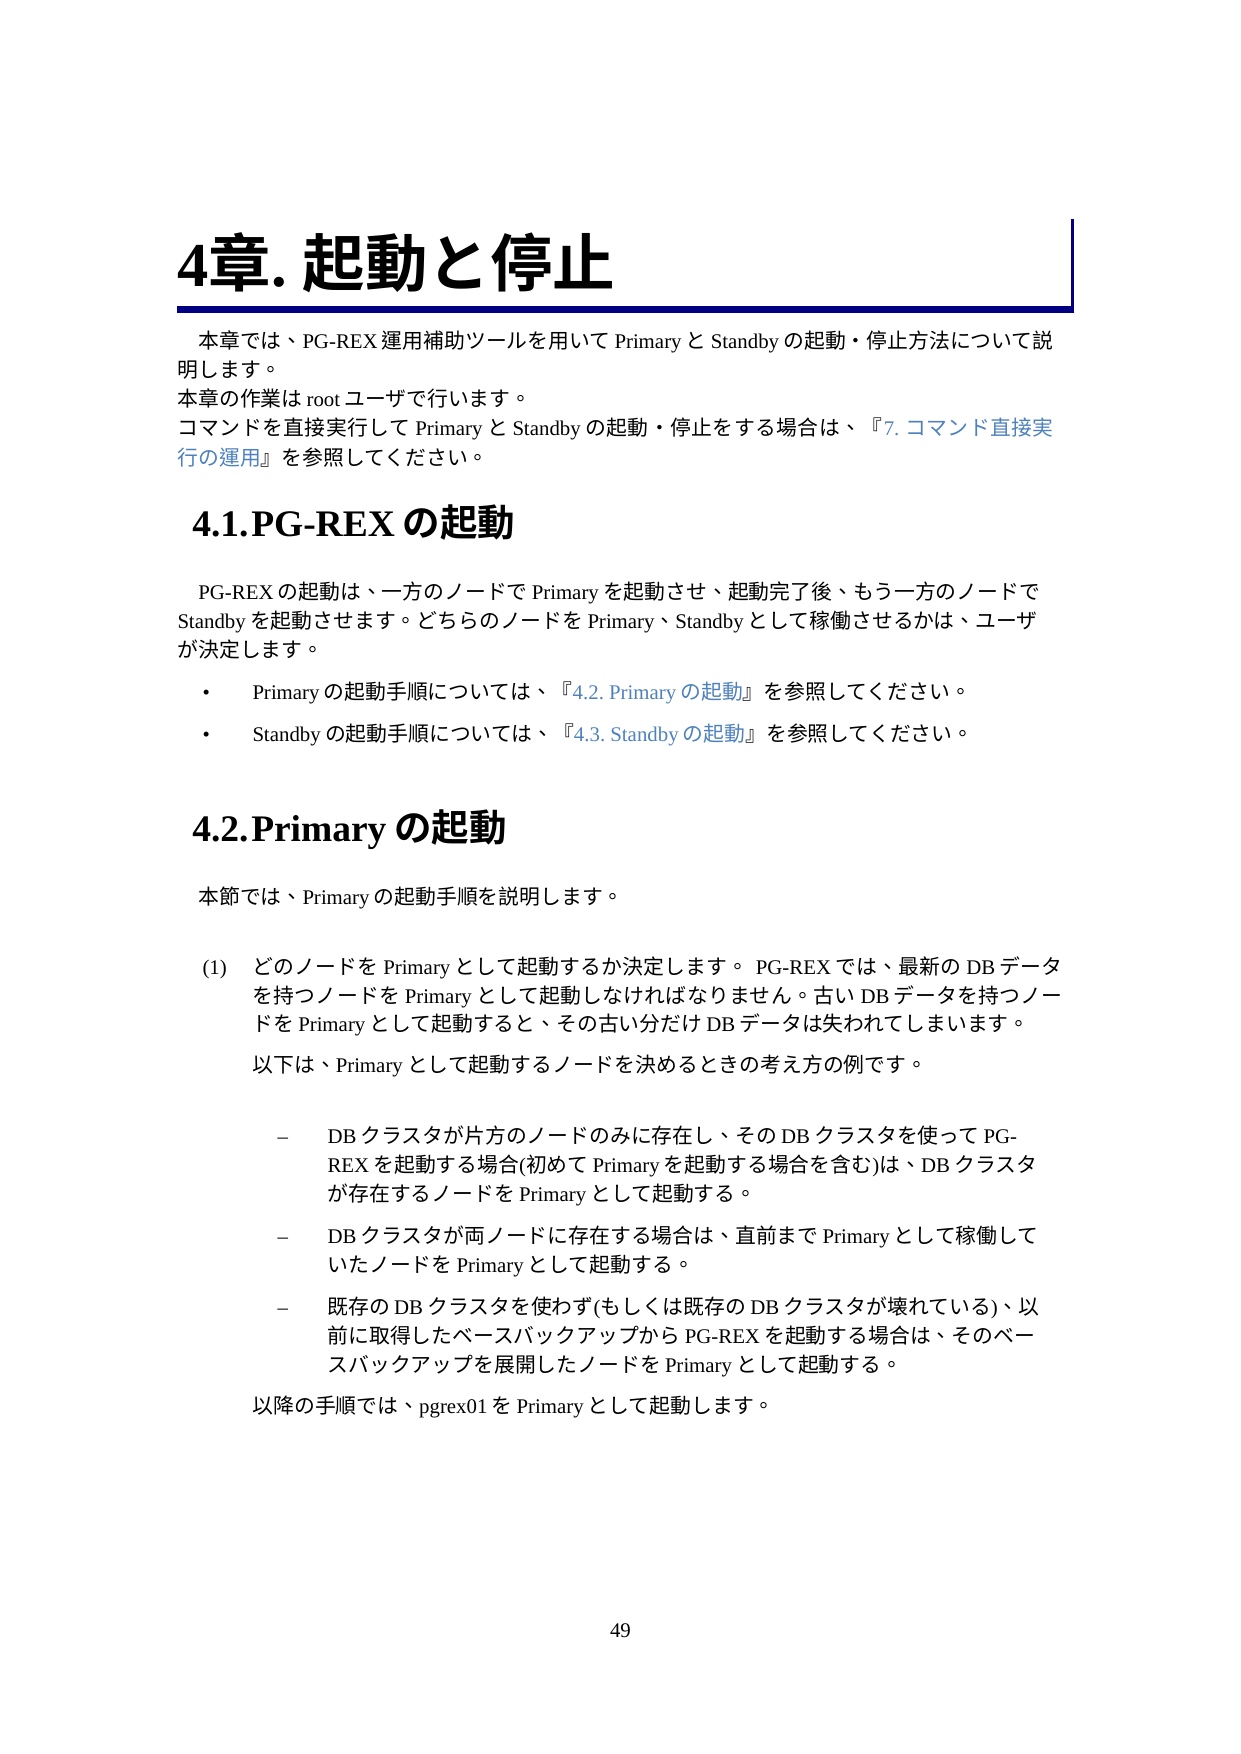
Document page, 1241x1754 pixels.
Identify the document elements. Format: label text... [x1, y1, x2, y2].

list 既存のDBクラスタを使わず(もしくは既存のDBクラスタが壊れている)、以前に取得したベースバックアップからPG-REXを起動する場合は、そのベースバックアップを展開したノードをPrimaryとして起動する。 [277, 1291, 1054, 1378]
list DBクラスタが両ノードに存在する場合は、直前までPrimaryとして稼働していたノードをPrimaryとして起動する。 [277, 1220, 1054, 1278]
text コマンドを直接実行してPrimaryとStandbyの起動・停止をする場合は、『7. コマンド直接実行の運用』を参照してください。 [177, 413, 1054, 471]
text 本節では、Primaryの起動手順を説明します。 [177, 881, 1054, 911]
list Primaryの起動手順については、『4.2. Primaryの起動』を参照してください。 [202, 676, 1054, 705]
text PG-REXの起動は、一方のノードでPrimaryを起動させ、起動完了後、もう一方のノードでStandbyを起動させます。どちらのノードをPrimary、Standbyとして稼働させるかは、ユーザが決定します。 [177, 576, 1054, 664]
list 以下は、Primaryとして起動するノードを決めるときの考え方の例です。 [202, 1050, 1063, 1078]
subtitle Primaryの起動 [192, 801, 1063, 852]
subtitle 起動と停止 [177, 219, 1071, 306]
text 本章の作業はrootユーザで行います。 [177, 383, 1054, 413]
list どのノードをPrimaryとして起動するか決定します。 PG-REXでは、最新のDBデータを持つノードをPrimaryとして起動しなければなりません。古いDBデータを持つノードをPrimaryとして起動すると、その古い分だけDBデータは失われてしまいます。 [202, 952, 1063, 1038]
list 以降の手順では、pgrex01をPrimaryとして起動します。 [202, 1391, 1063, 1419]
subtitle PG-REXの起動 [192, 496, 1063, 547]
text 本章では、PG-REX運用補助ツールを用いてPrimaryとStandbyの起動・停止方法について説明します。 [177, 325, 1054, 383]
list Standbyの起動手順については、『4.3. Standbyの起動』を参照してください。 [202, 718, 1054, 747]
list DBクラスタが片方のノードのみに存在し、そのDBクラスタを使ってPG-REXを起動する場合(初めてPrimaryを起動する場合を含む)は、DBクラスタが存在するノードをPrimaryとして起動する。 [277, 1120, 1054, 1208]
